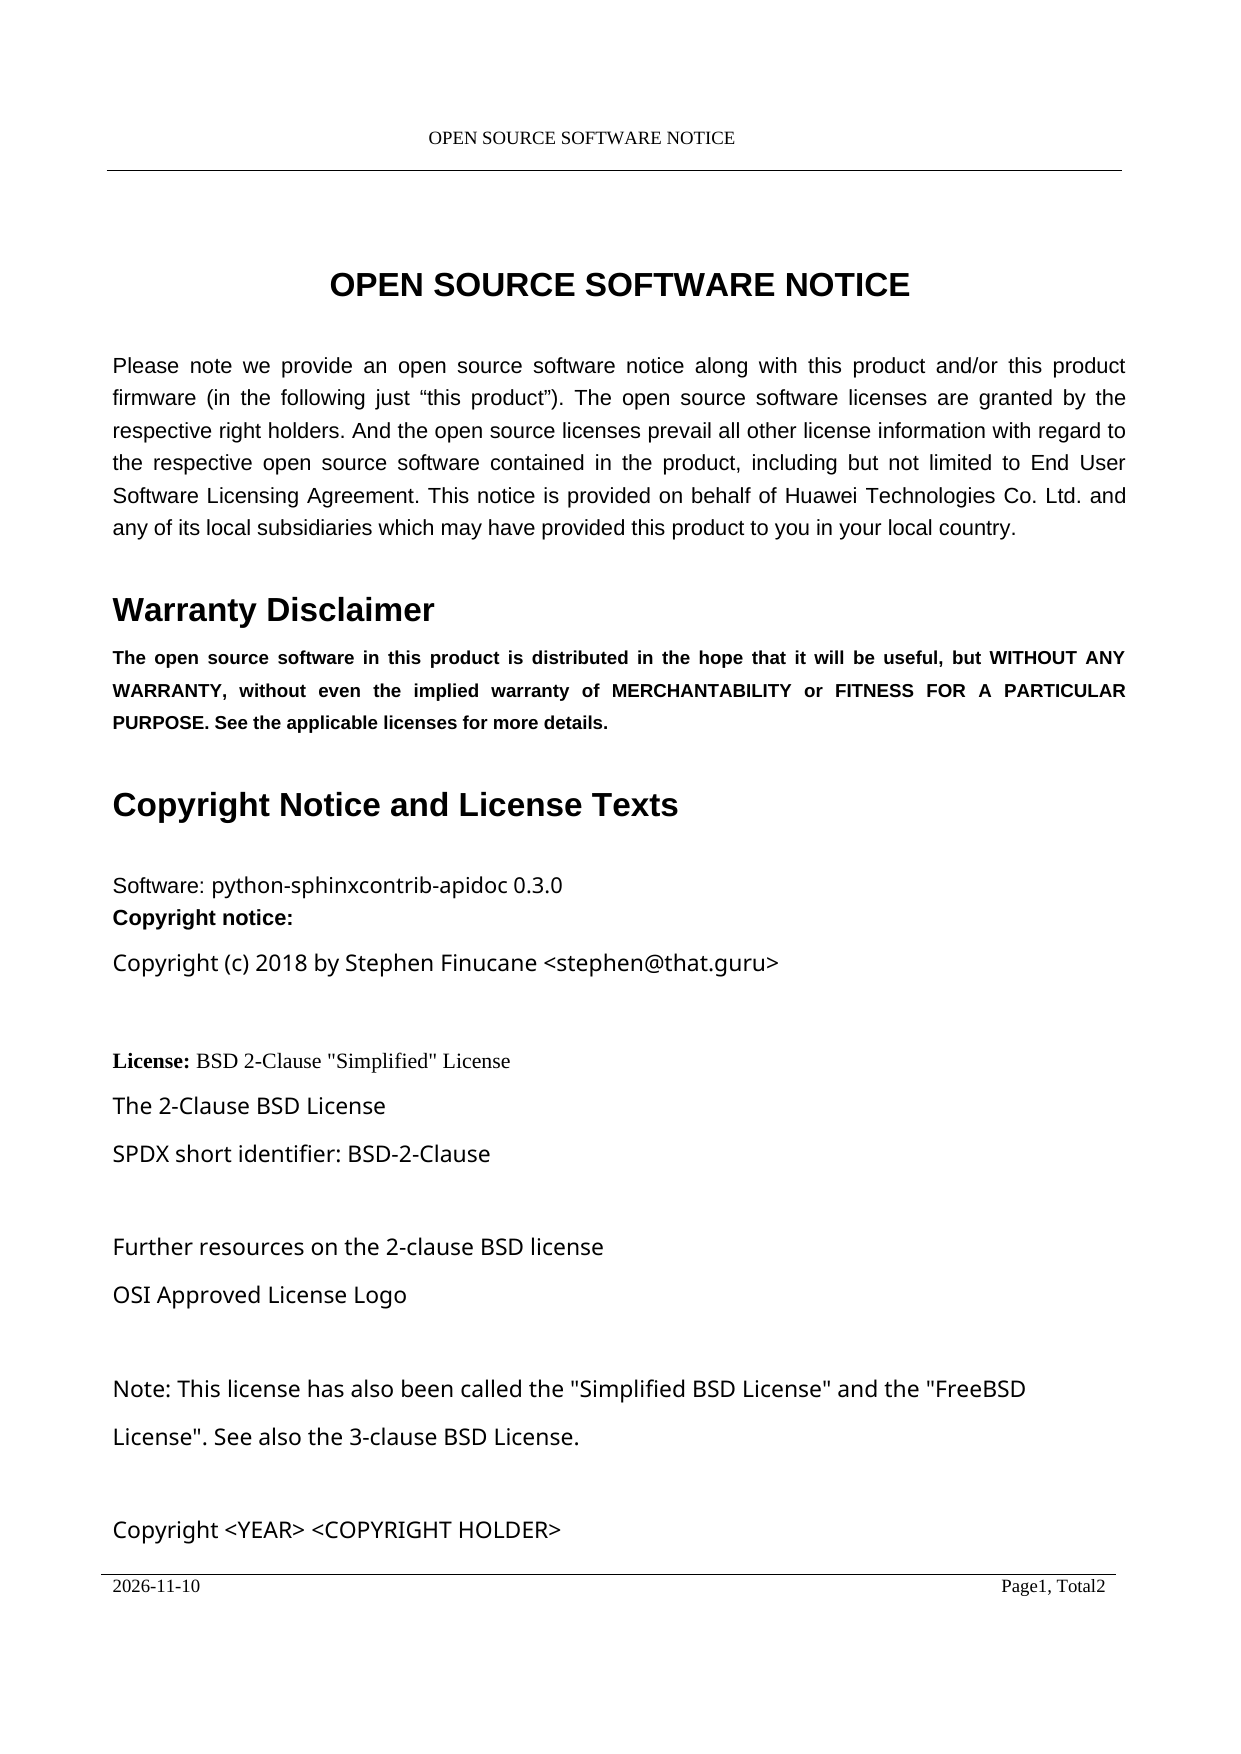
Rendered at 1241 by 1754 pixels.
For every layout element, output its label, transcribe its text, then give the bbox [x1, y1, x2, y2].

text The open source software in this product is distributed in the hope that it will be useful, but WITHOUT ANY WARRANTY, without even the implied warranty of MERCHANTABILITY or FITNESS FOR A PARTICULAR PURPOSE. See the applicable licenses for more details. [112, 641, 1128, 739]
text Copyright <YEAR> <COPYRIGHT HOLDER> [112, 1514, 1128, 1546]
text OSI Approved License Logo [112, 1279, 1128, 1311]
text Copyright Notice and License Texts [112, 771, 1128, 836]
text Further resources on the 2-clause BSD license [112, 1231, 1128, 1263]
text License: BSD 2-Clause "Simplified" License [112, 1044, 1128, 1077]
text Please note we provide an open source software notice along with this product and/or this product firmware (in the following just “this product”). The open source software licenses are granted by the respective right holders. And the open source licenses prevail all other license information with regard to the respective open source software contained in the product, including but not limited to End User Software Licensing Agreement. This notice is provided on behalf of Huawei Technologies Co. Ltd. and any of its local subsidiaries which may have provided this product to you in your local country. [112, 349, 1128, 544]
text Copyright (c) 2018 by Stephen Finucane <stephen@that.guru> [112, 947, 1128, 1028]
text The 2-Clause BSD License [112, 1089, 1128, 1122]
text Software: python-sphinxcontrib-apidoc 0.3.0 [112, 869, 1128, 901]
text OPEN SOURCE SOFTWARE NOTICE [112, 251, 1128, 316]
text Warranty Disclaimer [112, 576, 1128, 641]
text SPDX short identifier: BSD-2-Clause [112, 1137, 1128, 1170]
text Note: This license has also been called the "Simplified BSD License" and the "FreeBSD License". See also the 3-clause BSD License. [112, 1372, 1128, 1453]
text Copyright notice: [112, 901, 1128, 934]
